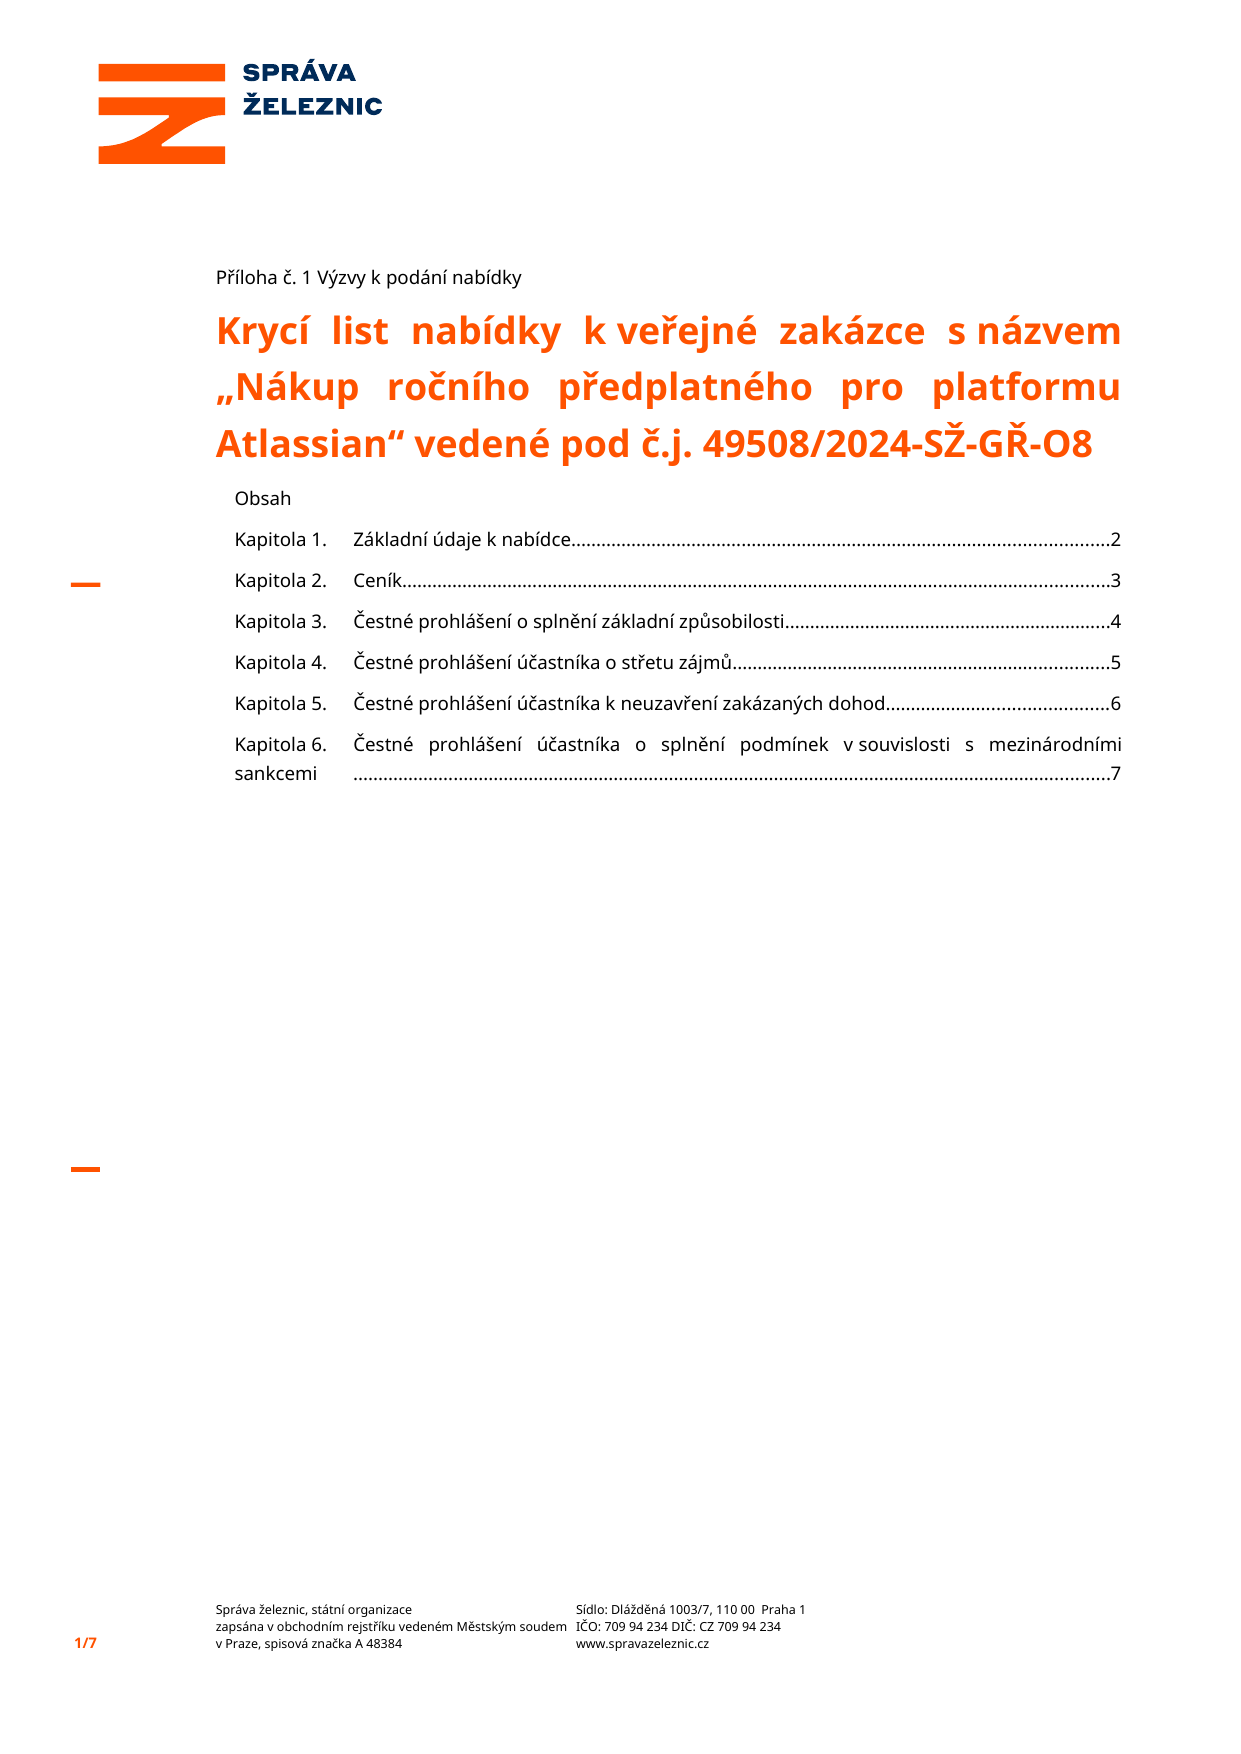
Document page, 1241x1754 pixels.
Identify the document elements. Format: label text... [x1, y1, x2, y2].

text Krycí list nabídky k veřejné zakázce s názvem „Nákup ročního předplatného pro platformu Atlassian“ vedené pod č.j. 49508/2024-SŽ-GŘ-O8 [216, 304, 1122, 468]
text Příloha č. 1 Výzvy k podání nabídky [216, 264, 1122, 289]
